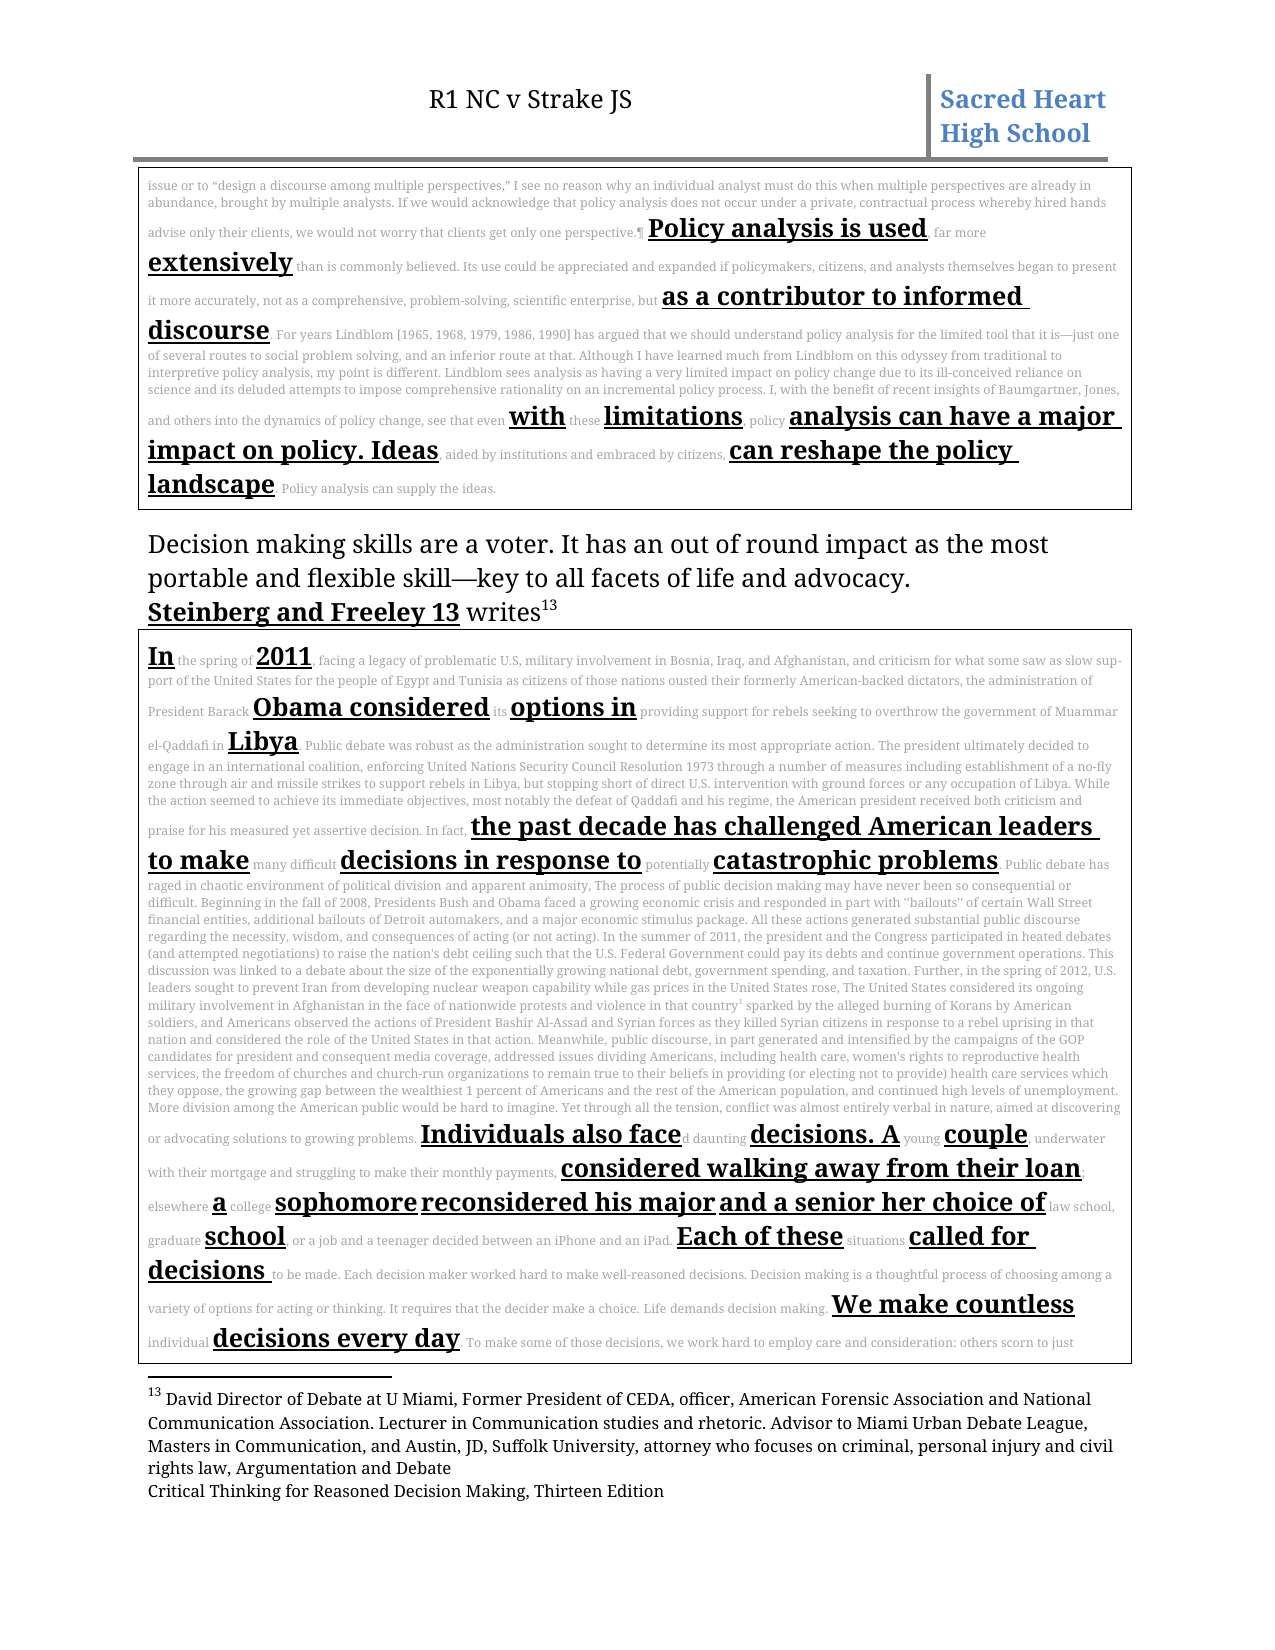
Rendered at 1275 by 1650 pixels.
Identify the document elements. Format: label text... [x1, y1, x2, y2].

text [139, 168, 1131, 509]
text Steinberg and Freeley 13 writes [148, 595, 1122, 629]
text Decision making skills are a voter. It has an out of round impact as the most portable and flexible skill—key to all facets of life and advocacy. [148, 527, 1122, 595]
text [139, 630, 1131, 1363]
